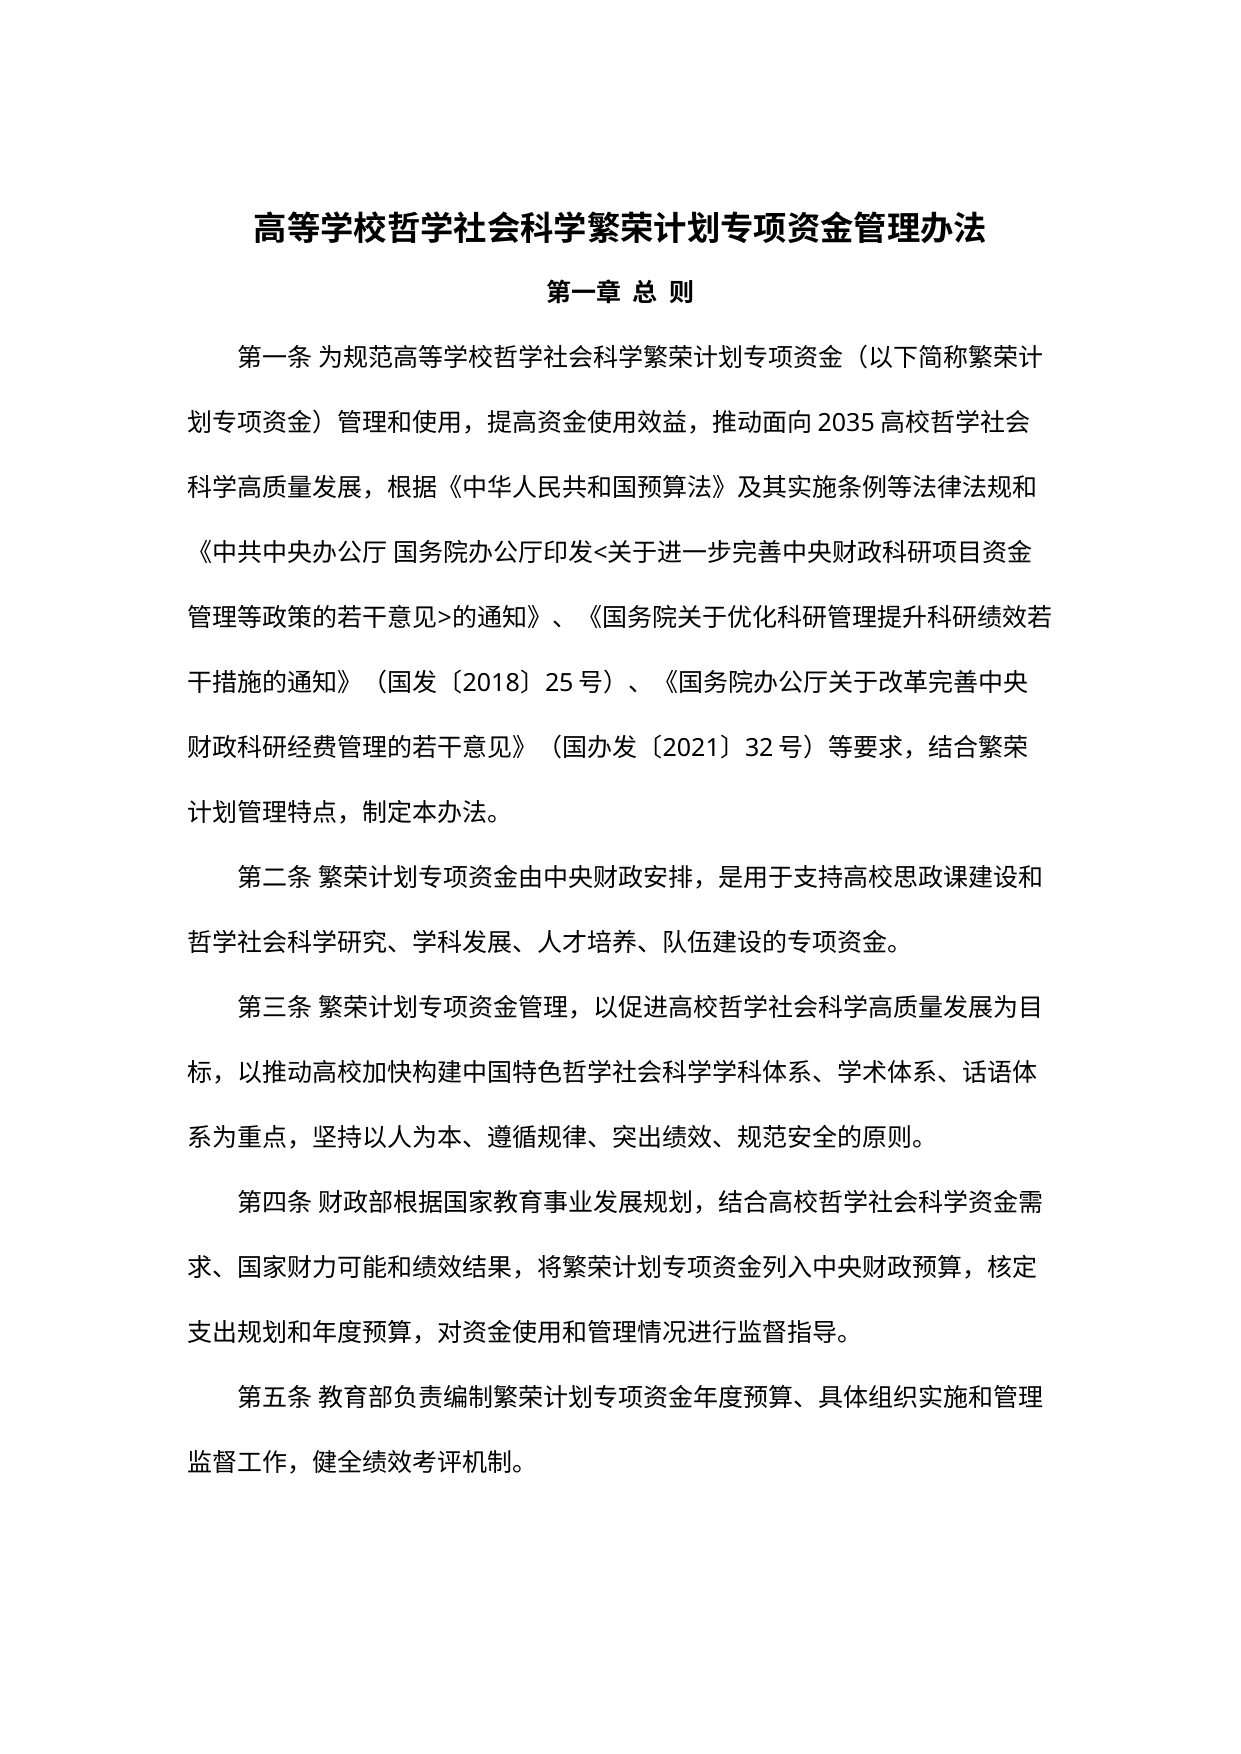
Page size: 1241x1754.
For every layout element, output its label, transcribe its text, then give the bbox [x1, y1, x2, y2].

text 第四条 财政部根据国家教育事业发展规划，结合高校哲学社会科学资金需求、国家财力可能和绩效结果，将繁荣计划专项资金列入中央财政预算，核定支出规划和年度预算，对资金使用和管理情况进行监督指导。 [187, 1168, 1053, 1363]
text 第一章 总 则 [187, 258, 1053, 323]
text 高等学校哲学社会科学繁荣计划专项资金管理办法 [187, 193, 1053, 258]
text 第二条 繁荣计划专项资金由中央财政安排，是用于支持高校思政课建设和哲学社会科学研究、学科发展、人才培养、队伍建设的专项资金。 [187, 843, 1053, 973]
text 第五条 教育部负责编制繁荣计划专项资金年度预算、具体组织实施和管理监督工作，健全绩效考评机制。 [187, 1363, 1053, 1493]
text 第一条 为规范高等学校哲学社会科学繁荣计划专项资金（以下简称繁荣计划专项资金）管理和使用，提高资金使用效益，推动面向2035高校哲学社会科学高质量发展，根据《中华人民共和国预算法》及其实施条例等法律法规和《中共中央办公厅 国务院办公厅印发<关于进一步完善中央财政科研项目资金管理等政策的若干意见>的通知》、《国务院关于优化科研管理提升科研绩效若干措施的通知》（国发〔2018〕25号）、《国务院办公厅关于改革完善中央财政科研经费管理的若干意见》（国办发〔2021〕32号）等要求，结合繁荣计划管理特点，制定本办法。 [187, 323, 1053, 843]
text 第三条 繁荣计划专项资金管理，以促进高校哲学社会科学高质量发展为目标，以推动高校加快构建中国特色哲学社会科学学科体系、学术体系、话语体系为重点，坚持以人为本、遵循规律、突出绩效、规范安全的原则。 [187, 973, 1053, 1168]
